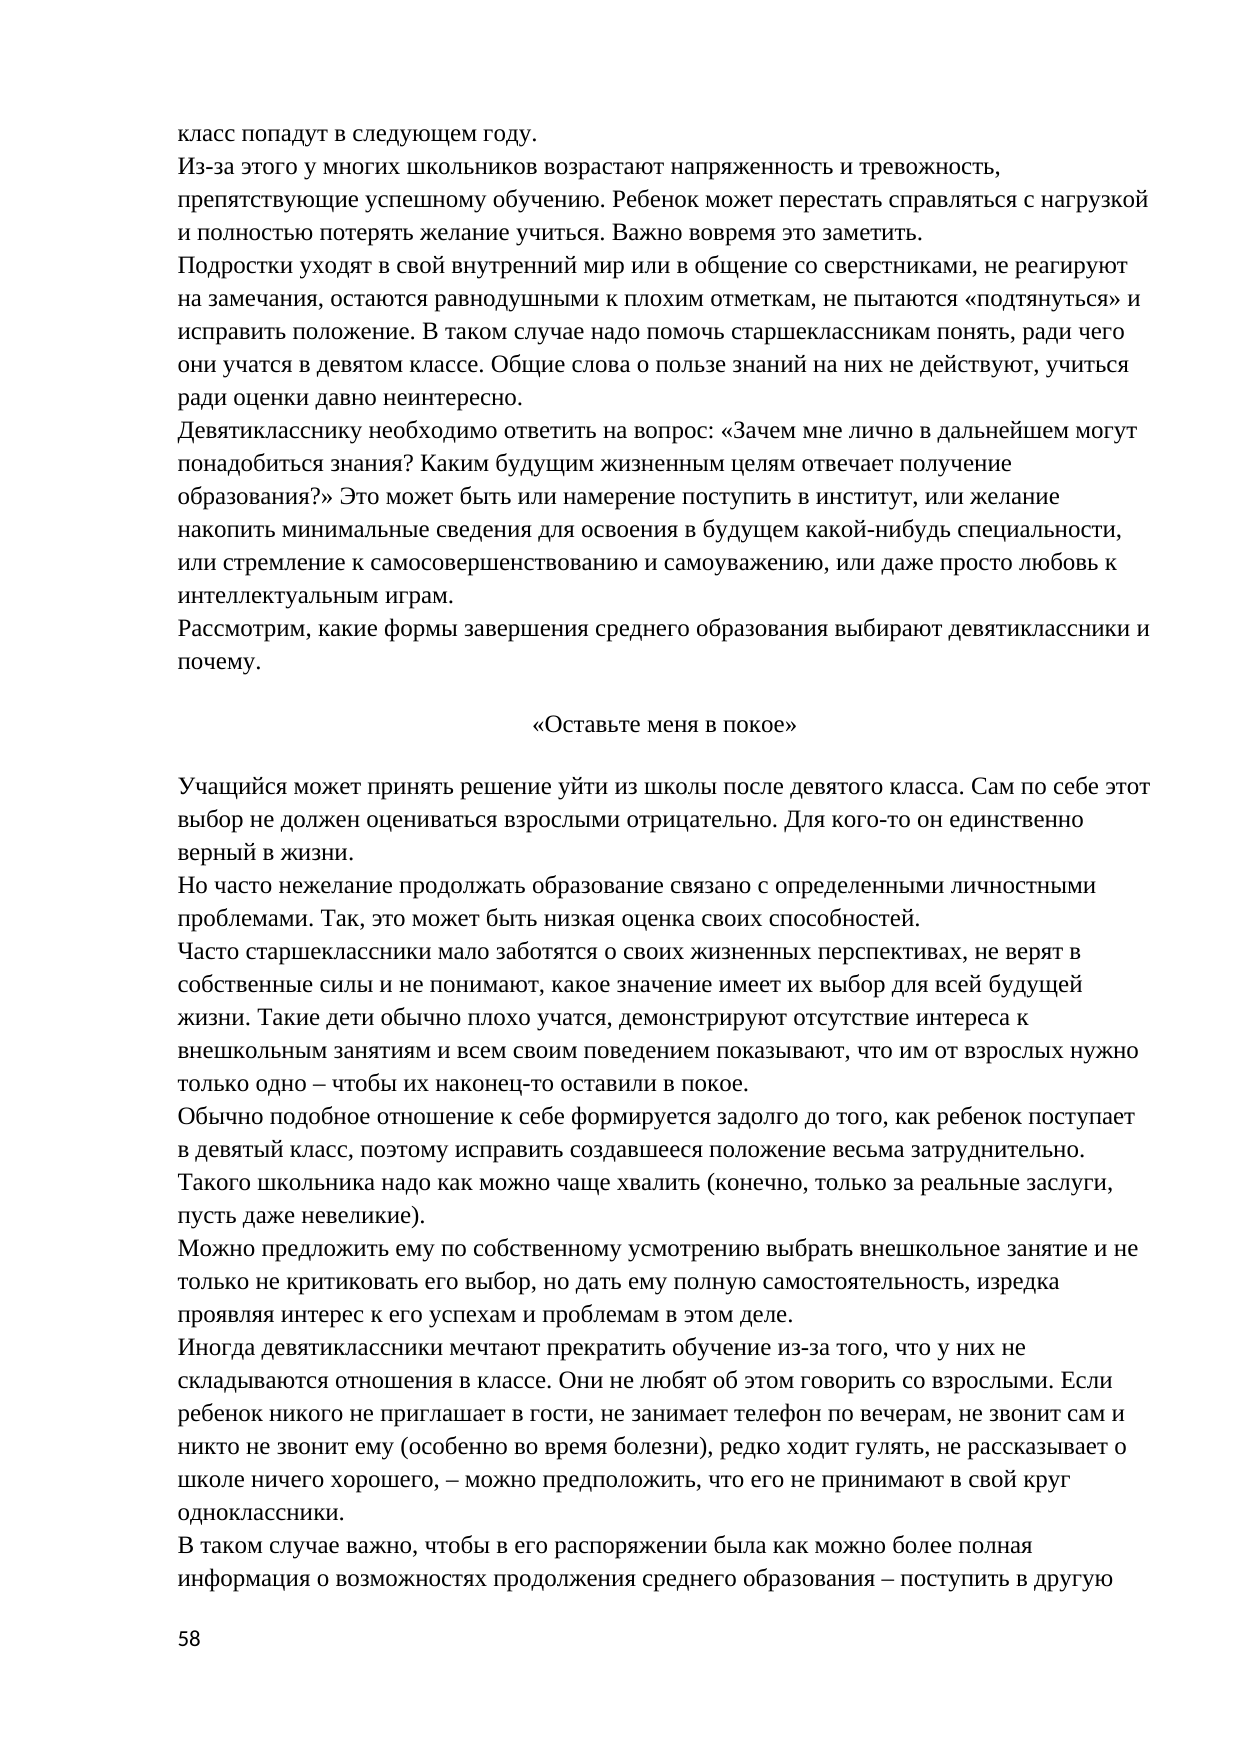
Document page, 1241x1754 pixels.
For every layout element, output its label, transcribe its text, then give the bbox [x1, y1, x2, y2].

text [177, 771, 1152, 1592]
subtitle «Оставьте меня в покое» [177, 709, 1152, 737]
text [177, 118, 1152, 675]
